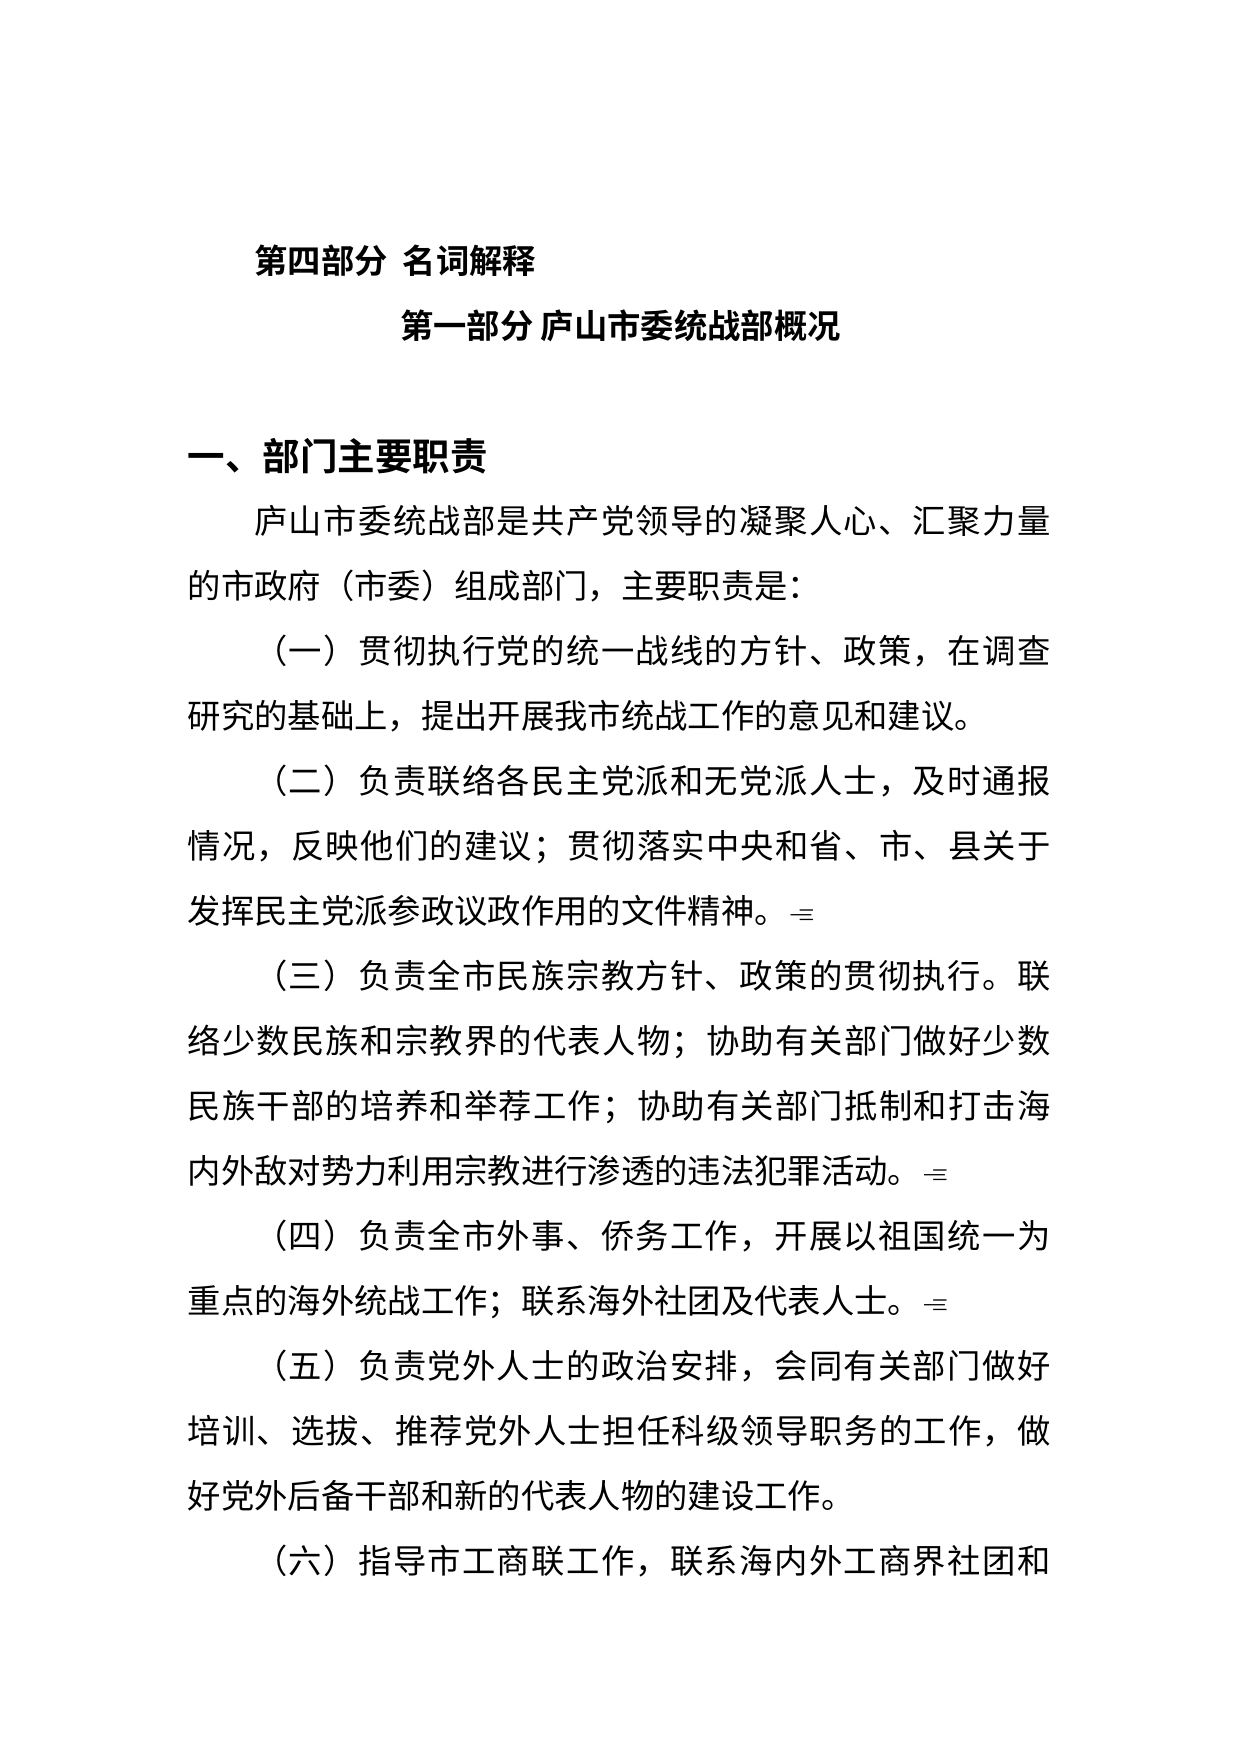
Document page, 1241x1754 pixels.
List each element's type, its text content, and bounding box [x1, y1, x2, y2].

text （一）贯彻执行党的统一战线的方针、政策，在调查研究的基础上，提出开展我市统战工作的意见和建议。 [187, 617, 1053, 747]
text 一、部门主要职责 [187, 422, 1053, 487]
text （二）负责联络各民主党派和无党派人士，及时通报情况，反映他们的建议；贯彻落实中央和省、市、县关于发挥民主党派参政议政作用的文件精神。 [187, 747, 1053, 942]
text 第一部分 庐山市委统战部概况 [187, 292, 1053, 357]
text 第四部分 名词解释 [187, 227, 1053, 292]
text 庐山市委统战部是共产党领导的凝聚人心、汇聚力量的市政府（市委）组成部门，主要职责是： [187, 487, 1053, 617]
text （五）负责党外人士的政治安排，会同有关部门做好培训、选拔、推荐党外人士担任科级领导职务的工作，做好党外后备干部和新的代表人物的建设工作。 [187, 1332, 1053, 1527]
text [187, 1527, 1053, 1592]
text （三）负责全市民族宗教方针、政策的贯彻执行。联络少数民族和宗教界的代表人物；协助有关部门做好少数民族干部的培养和举荐工作；协助有关部门抵制和打击海内外敌对势力利用宗教进行渗透的违法犯罪活动。 [187, 942, 1053, 1202]
text （四）负责全市外事、侨务工作，开展以祖国统一为重点的海外统战工作；联系海外社团及代表人士。 [187, 1202, 1053, 1332]
